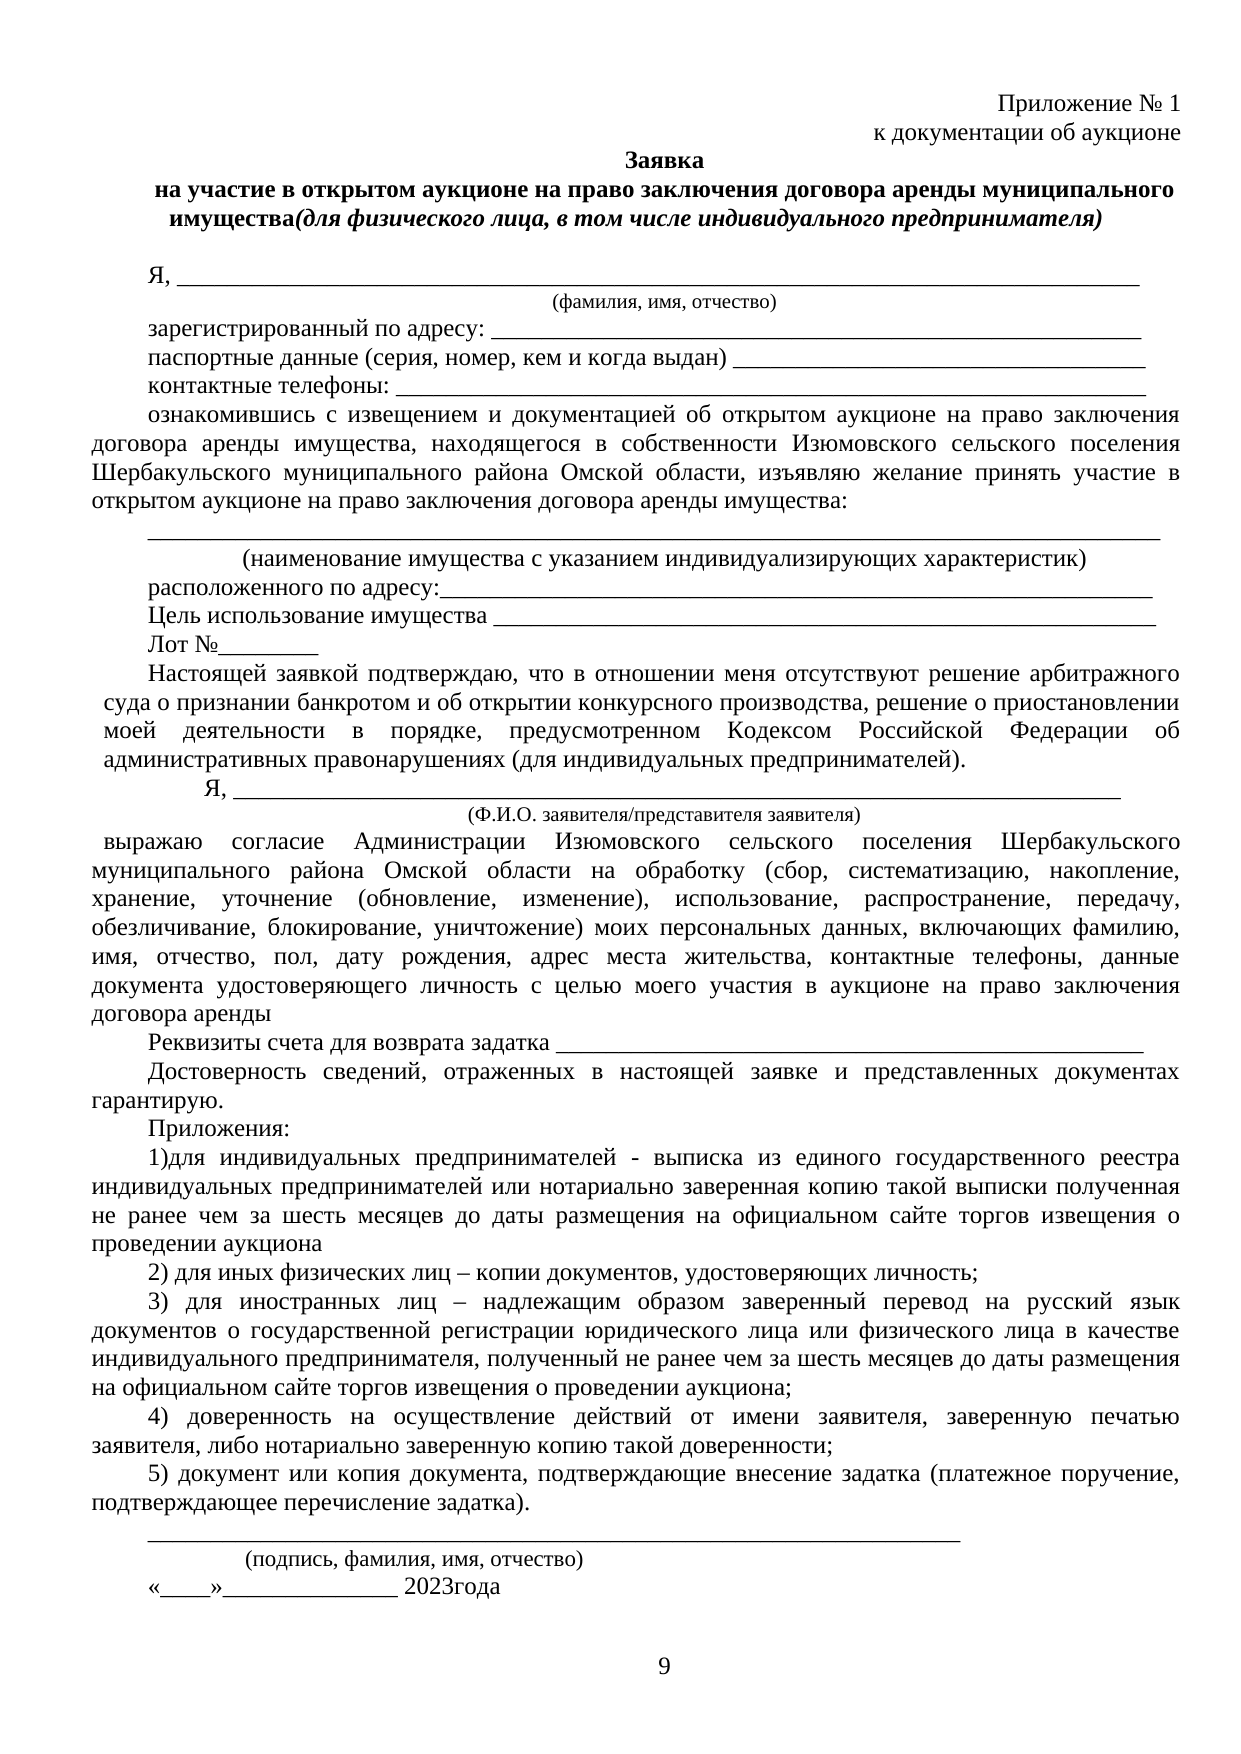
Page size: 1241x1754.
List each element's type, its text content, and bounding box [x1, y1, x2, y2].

text расположенного по адресу:_________________________________________________________ [91, 572, 1181, 601]
text Я, _______________________________________________________________________ [148, 773, 1181, 802]
text зарегистрированный по адресу: ____________________________________________________ [91, 313, 1181, 342]
text контактные телефоны: ____________________________________________________________ [91, 371, 1181, 399]
text 4) доверенность на осуществление действий от имени заявителя, заверенную печатью заявителя, либо нотариально заверенную копию такой доверенности; [91, 1401, 1181, 1458]
text Достоверность сведений, отраженных в настоящей заявке и представленных документах гарантирую. [91, 1056, 1181, 1113]
text Цель использование имущества _____________________________________________________ [91, 601, 1181, 629]
text Лот №________ [91, 629, 1181, 658]
text паспортные данные (серия, номер, кем и когда выдан) _________________________________ [91, 342, 1181, 371]
text «____»______________ 2023года [91, 1571, 1181, 1600]
text выражаю согласие Администрации Изюмовского сельского поселения Шербакульского муниципального района Омской области на обработку (сбор, систематизацию, накопление, хранение, уточнение (обновление, изменение), использование, распространение, передачу, обезличивание, блокирование, уничтожение) моих персональных данных, включающих фамилию, имя, отчество, пол, дату рождения, адрес места жительства, контактные телефоны, данные документа удостоверяющего личность с целью моего участия в аукционе на право заключения договора аренды [91, 826, 1181, 1027]
text (фамилия, имя, отчество) [91, 289, 1181, 313]
text (подпись, фамилия, имя, отчество) [91, 1545, 1181, 1571]
text _________________________________________________________________ [91, 1516, 1181, 1545]
title на участие в открытом аукционе на право заключения договора аренды муниципального имущества(для физического лица, в том числе индивидуального предпринимателя) [91, 174, 1181, 232]
text ознакомившись с извещением и документацией об открытом аукционе на право заключения договора аренды имущества, находящегося в собственности Изюмовского сельского поселения Шербакульского муниципального района Омской области, изъявляю желание принять участие в открытом аукционе на право заключения договора аренды имущества: [91, 399, 1181, 514]
text к документации об аукционе [91, 117, 1181, 145]
text (Ф.И.О. заявителя/представителя заявителя) [91, 802, 1181, 826]
text Реквизиты счета для возврата задатка _______________________________________________ [91, 1027, 1181, 1056]
text Приложения: [91, 1113, 1181, 1142]
text 5) документ или копия документа, подтверждающие внесение задатка (платежное поручение, подтверждающее перечисление задатка). [91, 1458, 1181, 1516]
text Я, _____________________________________________________________________________ [148, 260, 1181, 289]
text 2) для иных физических лиц – копии документов, удостоверяющих личность; [91, 1257, 1181, 1286]
text 1)для индивидуальных предпринимателей - выписка из единого государственного реестра индивидуальных предпринимателей или нотариально заверенная копию такой выписки полученная не ранее чем за шесть месяцев до даты размещения на официальном сайте торгов извещения о проведении аукциона [91, 1142, 1181, 1257]
text (наименование имущества с указанием индивидуализирующих характеристик) [91, 543, 1181, 572]
text 3) для иностранных лиц – надлежащим образом заверенный перевод на русский язык документов о государственной регистрации юридического лица или физического лица в качестве индивидуального предпринимателя, полученный не ранее чем за шесть месяцев до даты размещения на официальном сайте торгов извещения о проведении аукциона; [91, 1286, 1181, 1401]
title Заявка [91, 145, 1181, 174]
text Приложение № 1 [91, 88, 1181, 117]
text Настоящей заявкой подтверждаю, что в отношении меня отсутствуют решение арбитражного суда о признании банкротом и об открытии конкурсного производства, решение о приостановлении моей деятельности в порядке, предусмотренном Кодексом Российской Федерации об административных правонарушениях (для индивидуальных предпринимателей). [103, 658, 1181, 773]
text _________________________________________________________________________________ [91, 514, 1181, 543]
